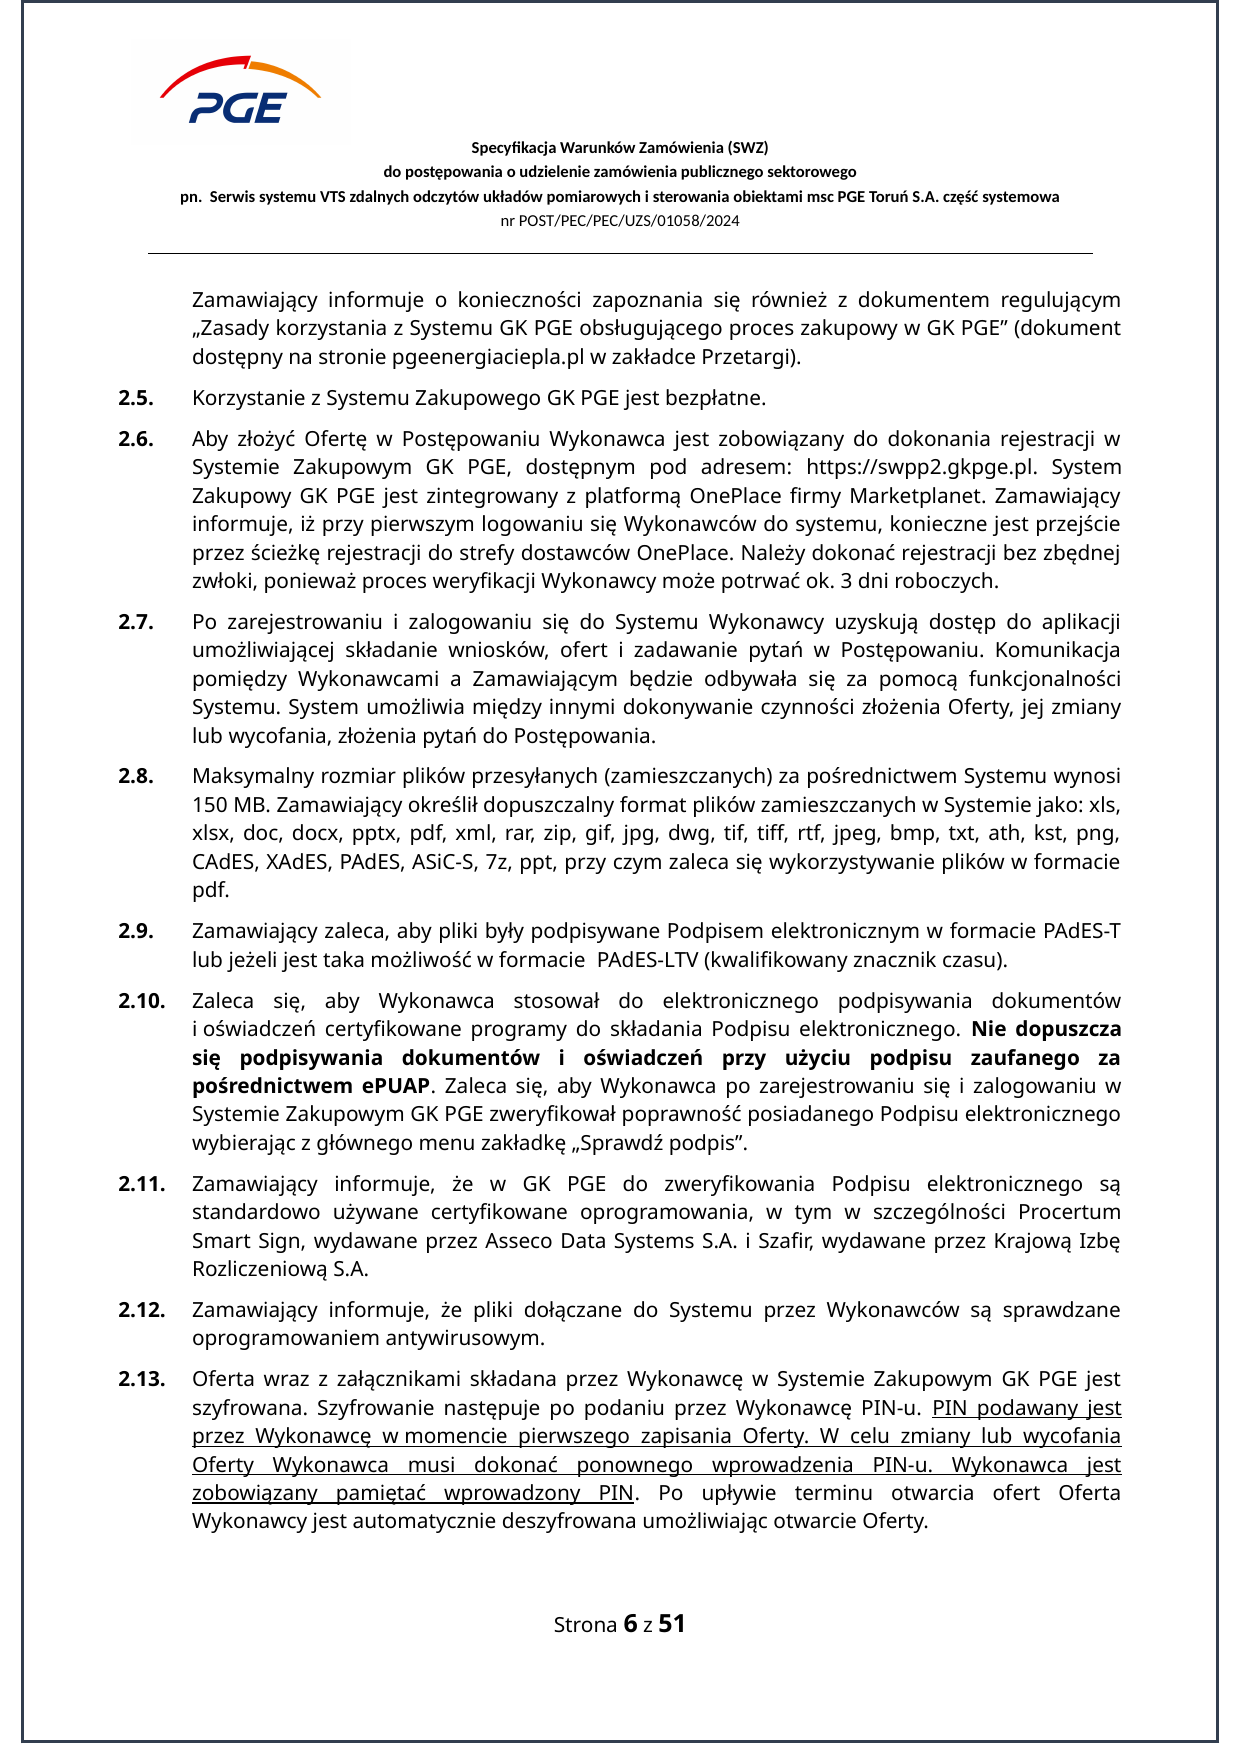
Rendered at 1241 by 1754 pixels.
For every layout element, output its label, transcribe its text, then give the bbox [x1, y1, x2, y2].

subtitle Po zarejestrowaniu i zalogowaniu się do Systemu Wykonawcy uzyskują dostęp do aplikacji umożliwiającej składanie wniosków, ofert i zadawanie pytań w Postępowaniu. Komunikacja pomiędzy Wykonawcami a Zamawiającym będzie odbywała się za pomocą funkcjonalności Systemu. System umożliwia między innymi dokonywanie czynności złożenia Oferty, jej zmiany lub wycofania, złożenia pytań do Postępowania. [118, 607, 1122, 749]
subtitle Aby złożyć Ofertę w Postępowaniu Wykonawca jest zobowiązany do dokonania rejestracji w Systemie Zakupowym GK PGE, dostępnym pod adresem: https://swpp2.gkpge.pl. System Zakupowy GK PGE jest zintegrowany z platformą OnePlace firmy Marketplanet. Zamawiający informuje, iż przy pierwszym logowaniu się Wykonawców do systemu, konieczne jest przejście przez ścieżkę rejestracji do strefy dostawców OnePlace. Należy dokonać rejestracji bez zbędnej zwłoki, ponieważ proces weryfikacji Wykonawcy może potrwać ok. 3 dni roboczych. [118, 424, 1122, 594]
subtitle Zamawiający informuje, że w GK PGE do zweryfikowania Podpisu elektronicznego są standardowo używane certyfikowane oprogramowania, w tym w szczególności Procertum Smart Sign, wydawane przez Asseco Data Systems S.A. i Szafir, wydawane przez Krajową Izbę Rozliczeniową S.A. [118, 1169, 1122, 1283]
picture [131, 39, 351, 145]
subtitle Zamawiający informuje, że pliki dołączane do Systemu przez Wykonawców są sprawdzane oprogramowaniem antywirusowym. [118, 1295, 1122, 1352]
subtitle Korzystanie z Systemu Zakupowego GK PGE jest bezpłatne. [118, 383, 1122, 411]
subtitle Zamawiający informuje o konieczności zapoznania się również z dokumentem regulującym „Zasady korzystania z Systemu GK PGE obsługującego proces zakupowy w GK PGE” (dokument dostępny na stronie pgeenergiaciepla.pl w zakładce Przetargi). [192, 285, 1122, 370]
subtitle Zaleca się, aby Wykonawca stosował do elektronicznego podpisywania dokumentów i oświadczeń certyfikowane programy do składania Podpisu elektronicznego. Nie dopuszcza się podpisywania dokumentów i oświadczeń przy użyciu podpisu zaufanego za pośrednictwem ePUAP. Zaleca się, aby Wykonawca po zarejestrowaniu się i zalogowaniu w Systemie Zakupowym GK PGE zweryfikował poprawność posiadanego Podpisu elektronicznego wybierając z głównego menu zakładkę „Sprawdź podpis”. [118, 986, 1122, 1156]
subtitle Zamawiający zaleca, aby pliki były podpisywane Podpisem elektronicznym w formacie PAdES-T lub jeżeli jest taka możliwość w formacie PAdES-LTV (kwalifikowany znacznik czasu). [118, 916, 1122, 973]
subtitle Oferta wraz z załącznikami składana przez Wykonawcę w Systemie Zakupowym GK PGE jest szyfrowana. Szyfrowanie następuje po podaniu przez Wykonawcę PIN-u. PIN podawany jest przez Wykonawcę w momencie pierwszego zapisania Oferty. W celu zmiany lub wycofania Oferty Wykonawca musi dokonać ponownego wprowadzenia PIN-u. Wykonawca jest zobowiązany pamiętać wprowadzony PIN. Po upływie terminu otwarcia ofert Oferta Wykonawcy jest automatycznie deszyfrowana umożliwiając otwarcie Oferty. [118, 1364, 1122, 1535]
subtitle Maksymalny rozmiar plików przesyłanych (zamieszczanych) za pośrednictwem Systemu wynosi 150 MB. Zamawiający określił dopuszczalny format plików zamieszczanych w Systemie jako: xls, xlsx, doc, docx, pptx, pdf, xml, rar, zip, gif, jpg, dwg, tif, tiff, rtf, jpeg, bmp, txt, ath, kst, png, CAdES, XAdES, PAdES, ASiC-S, 7z, ppt, przy czym zaleca się wykorzystywanie plików w formacie pdf. [118, 762, 1122, 904]
